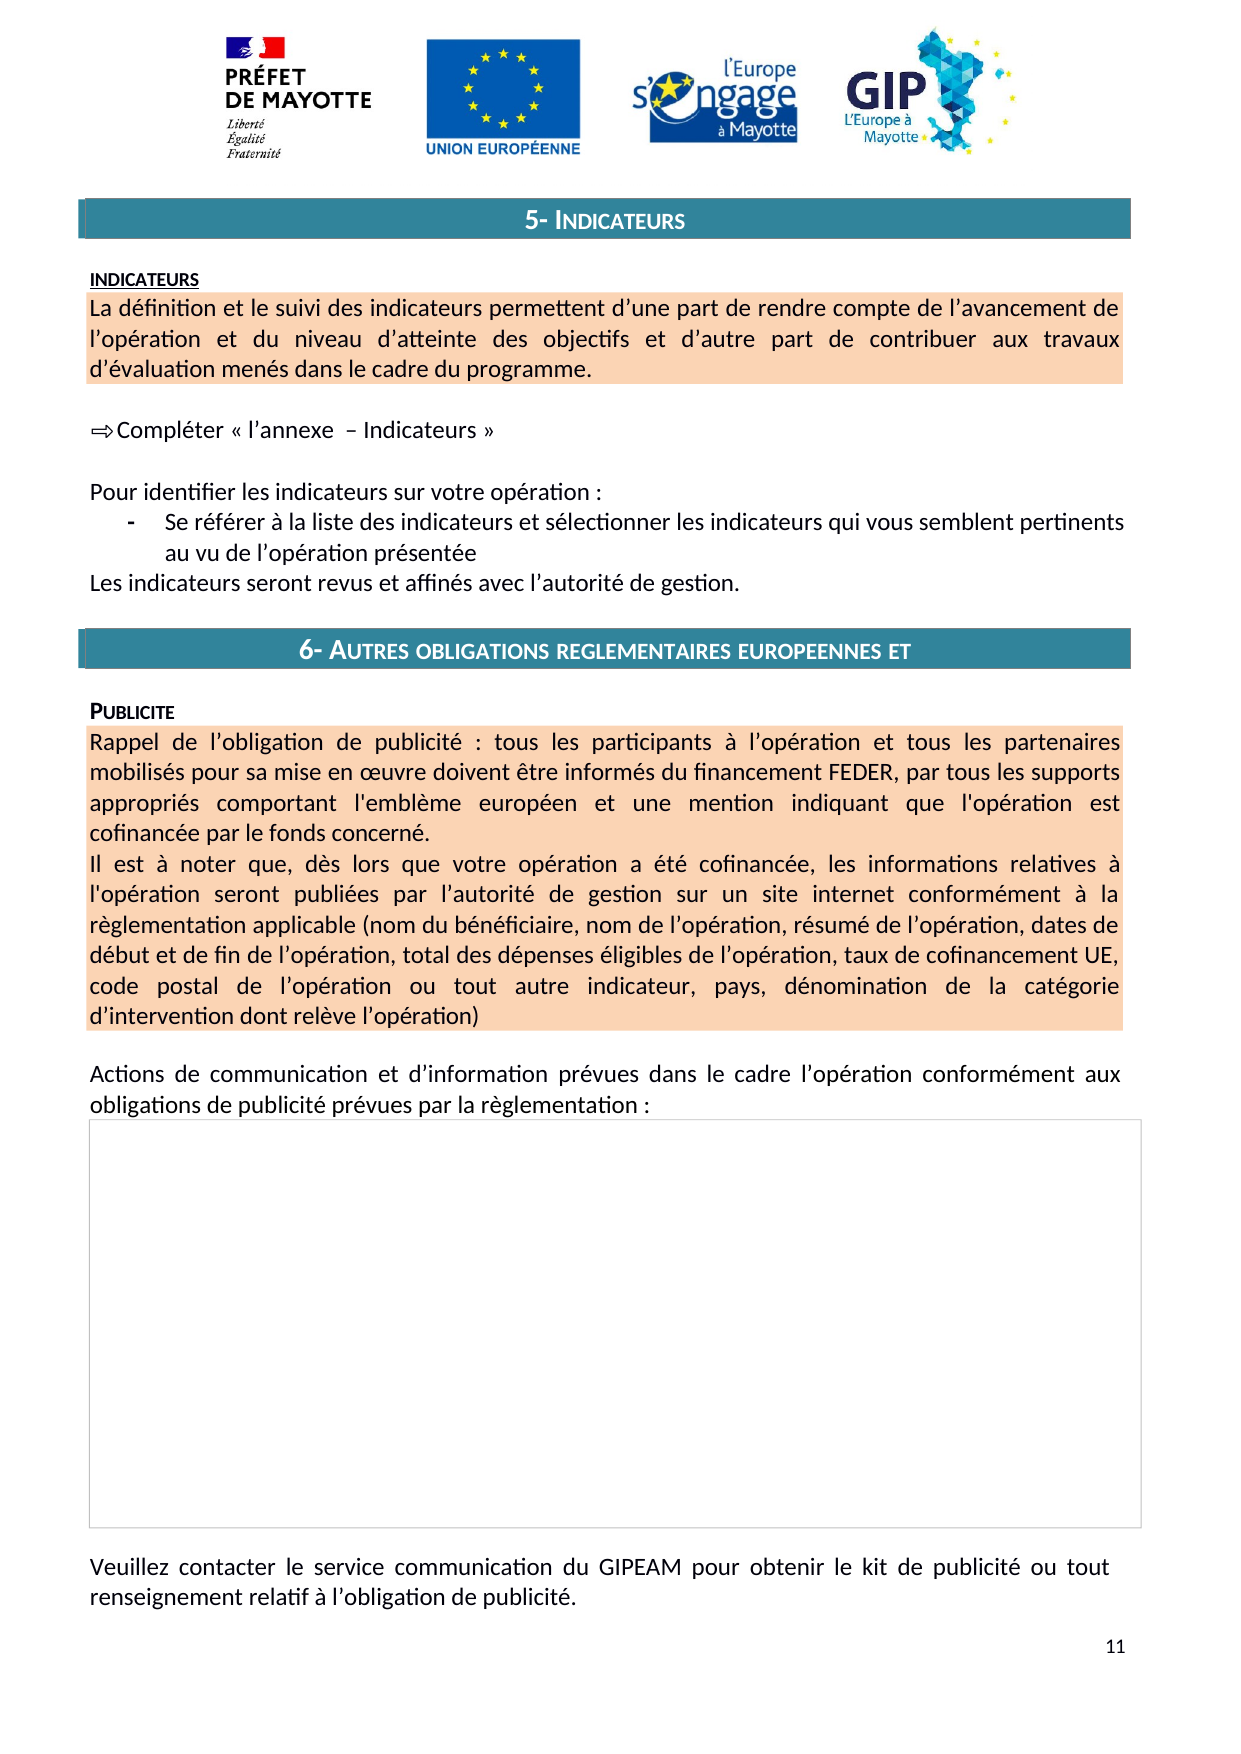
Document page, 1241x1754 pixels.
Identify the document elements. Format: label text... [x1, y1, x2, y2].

text Pour identifier les indicateurs sur votre opération : [89, 476, 1240, 506]
text INDICATEURS [89, 267, 1240, 291]
subtitle Publicite [89, 695, 1240, 726]
picture [225, 1, 1033, 186]
list Se référer à la liste des indicateurs et sélectionner les indicateurs qui vous semblent pertinents au vu de l’opération présentée [127, 506, 1126, 567]
text Actions de communication et d’information prévues dans le cadre l’opération conformément aux obligations de publicité prévues par la règlementation : [89, 1058, 1126, 1119]
list Compléter « l’annexe – Indicateurs » [89, 415, 1240, 445]
text Les indicateurs seront revus et affinés avec l’autorité de gestion. [89, 567, 1240, 598]
text Veuillez contacter le service communication du GIPEAM pour obtenir le kit de publicité ou tout renseignement relatif à l’obligation de publicité. [89, 1551, 1240, 1612]
